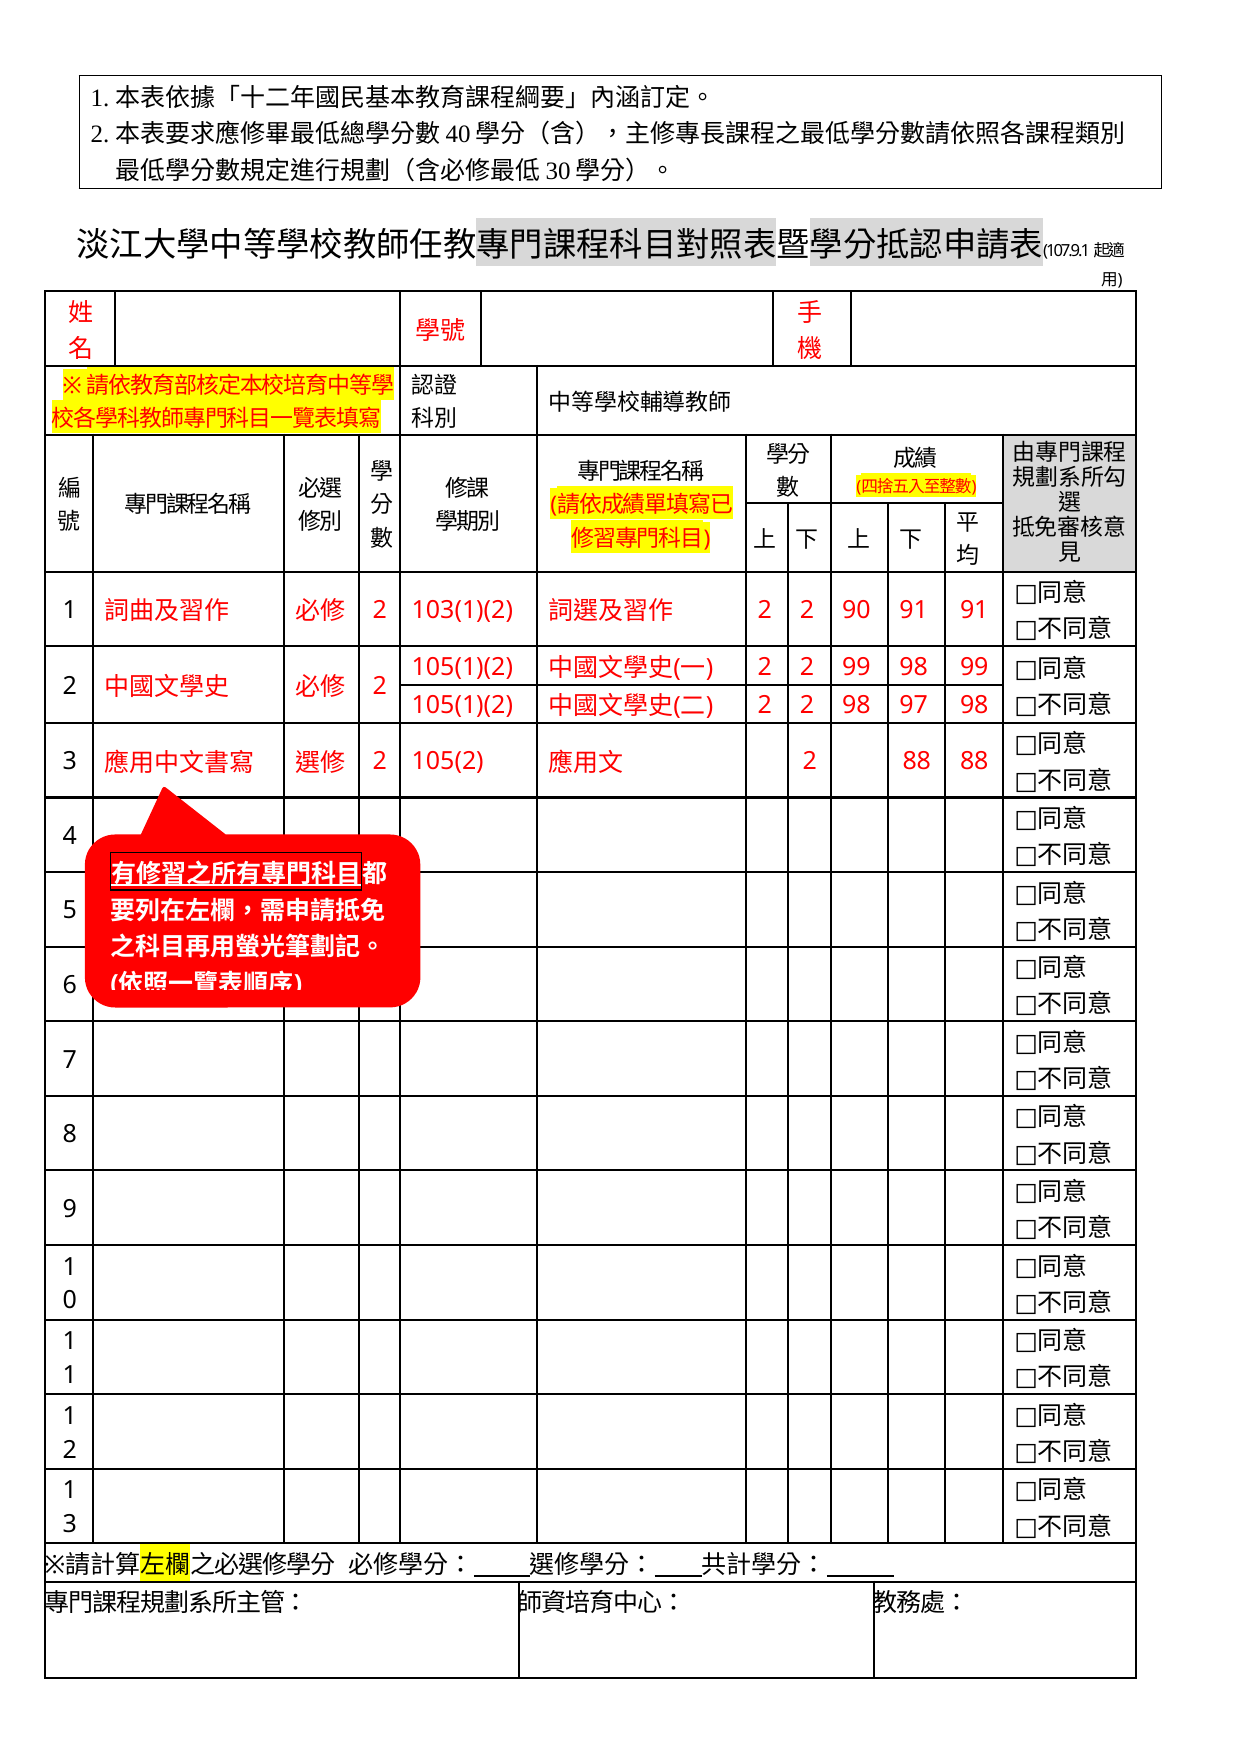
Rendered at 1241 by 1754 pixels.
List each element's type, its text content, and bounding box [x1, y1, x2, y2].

table_cell 9 [46, 1171, 92, 1244]
table_cell [946, 873, 1002, 946]
table_cell □同意 □不同意 [1004, 1395, 1135, 1468]
table_cell 平均 [946, 504, 1002, 571]
table_cell 2 [360, 647, 399, 722]
table_cell 4 [46, 799, 92, 871]
table_cell [538, 1171, 745, 1244]
table_cell 詞選及習作 [538, 573, 745, 645]
table_cell [360, 1470, 399, 1542]
table_cell 必修 [285, 573, 358, 645]
table_cell [946, 948, 1002, 1020]
table_cell [747, 1171, 787, 1244]
table_cell 1 [46, 573, 92, 645]
table_cell [789, 1097, 830, 1169]
table_cell 98 [946, 686, 1002, 722]
table_cell [747, 1022, 787, 1095]
table_cell 3 [46, 724, 92, 796]
table_cell [538, 873, 745, 946]
table_cell [94, 1022, 283, 1095]
table_cell [889, 1171, 944, 1244]
table_cell 應用中文書寫 [94, 724, 283, 796]
table_cell [889, 799, 944, 871]
table_cell [360, 1395, 399, 1468]
table_cell [94, 1470, 283, 1542]
table_cell [832, 799, 887, 871]
table_cell 專門課程名稱 (請依成績單填寫已修習專門科目) [538, 436, 745, 571]
table_cell [889, 1470, 944, 1542]
table_cell [832, 1395, 887, 1468]
table_cell [401, 1470, 536, 1542]
table_cell [852, 292, 1135, 365]
table_cell 2 [789, 686, 830, 722]
table_cell 中等學校輔導教師 [538, 367, 1135, 433]
table_cell □同意 □不同意 [1004, 1022, 1135, 1095]
table_cell [360, 1246, 399, 1318]
table_cell [789, 1246, 830, 1318]
table_cell [889, 873, 944, 946]
table_cell [538, 1395, 745, 1468]
table_cell [538, 1321, 745, 1393]
table_cell [789, 948, 830, 1020]
table_cell 教務處： [875, 1583, 1135, 1677]
table_cell 專門課程規劃系所主管： 單位章: [46, 1583, 518, 1677]
table_cell [832, 873, 887, 946]
table_cell [401, 1097, 536, 1169]
table_cell 中國文學史(一) [538, 647, 745, 683]
table_cell [401, 948, 536, 1020]
table_cell [946, 799, 1002, 871]
table_cell [832, 948, 887, 1020]
table_cell [285, 1470, 358, 1542]
table_cell 下 [789, 504, 830, 571]
table_cell [889, 1395, 944, 1468]
table_cell 1. 本表依據「十二年國民基本教育課程綱要」內涵訂定。 2. 本表要求應修畢最低總學分數40學分（含），主修專長課程之最低學分數請依照各課程類別最低學分數規定進行規劃（含必修最低30學分）。 [80, 76, 1161, 188]
table_cell 2 [789, 647, 830, 683]
table_cell □同意 □不同意 [1004, 1097, 1135, 1169]
table_cell [285, 799, 358, 834]
table_cell [747, 873, 787, 946]
table_cell [360, 1321, 399, 1393]
table_cell 上 [832, 504, 887, 571]
table_cell 專門課程名稱 [94, 436, 283, 571]
table_cell 105(1)(2) [401, 686, 536, 722]
table_cell [401, 1321, 536, 1393]
table_cell [789, 1395, 830, 1468]
table_cell 13 [46, 1470, 92, 1542]
table_cell [482, 292, 772, 365]
table_cell 10 [46, 1246, 92, 1318]
table_cell [747, 948, 787, 1020]
table_cell 學分數 [747, 436, 830, 502]
table_cell 2 [46, 647, 92, 722]
table_cell [889, 1097, 944, 1169]
table_cell [538, 1246, 745, 1318]
table_cell [946, 1470, 1002, 1542]
table_cell [401, 799, 536, 871]
table_cell [538, 1097, 745, 1169]
table_cell [285, 1395, 358, 1468]
table_cell □同意 □不同意 [1004, 573, 1135, 645]
table_cell [832, 724, 887, 796]
table_cell [360, 1171, 399, 1244]
table_cell 11 [46, 1321, 92, 1393]
table_cell [789, 1321, 830, 1393]
table_cell 師資培育中心： [520, 1583, 873, 1677]
table_cell □同意 □不同意 [1004, 873, 1135, 946]
table_cell [360, 1007, 399, 1020]
table_cell 認證 科別 [401, 367, 536, 433]
table_cell 91 [946, 573, 1002, 645]
table_cell [538, 1470, 745, 1542]
table_cell [94, 1171, 283, 1244]
table_cell 上 [747, 504, 787, 571]
table_cell [789, 873, 830, 946]
table_cell □同意 □不同意 [1004, 724, 1135, 796]
table_cell 詞曲及習作 [94, 573, 283, 645]
table_cell [94, 1246, 283, 1318]
table_cell [401, 1395, 536, 1468]
table_cell [832, 1097, 887, 1169]
table_cell 選修 [285, 724, 358, 796]
table_cell 98 [832, 686, 887, 722]
table_cell [789, 1022, 830, 1095]
table_cell 97 [889, 686, 944, 722]
table_cell [946, 1321, 1002, 1393]
table_cell [401, 1171, 536, 1244]
table_cell [94, 1000, 283, 1020]
table_cell [401, 1246, 536, 1318]
table_cell [832, 1246, 887, 1318]
table_cell 2 [789, 724, 830, 796]
table_cell [360, 1097, 399, 1169]
table_cell □同意 □不同意 [1004, 1246, 1135, 1318]
table_cell 12 [46, 1395, 92, 1468]
table_cell [747, 1470, 787, 1542]
table_cell 98 [889, 647, 944, 683]
table_cell [747, 799, 787, 871]
table_cell [747, 1097, 787, 1169]
table_header 淡江大學中等學校教師任教專門課程科目對照表暨學分抵認申請表(107.9.1起適用) [45, 218, 1136, 290]
table_cell 成績 (四捨五入至整數) [832, 436, 1002, 502]
table_cell [889, 1321, 944, 1393]
table_cell 91 [889, 573, 944, 645]
table_cell 6 [46, 948, 92, 1020]
table_cell 88 [889, 724, 944, 796]
table_cell 2 [747, 686, 787, 722]
table_cell 105(2) [401, 724, 536, 796]
table_cell □同意 □不同意 [1004, 1321, 1135, 1393]
table_cell □同意 □不同意 [1004, 647, 1135, 722]
table_cell 學號 [401, 292, 480, 365]
table_cell 2 [747, 647, 787, 683]
table_cell [946, 1171, 1002, 1244]
table_cell [421, 873, 536, 946]
table_cell 88 [946, 724, 1002, 796]
table_cell [747, 724, 787, 796]
table_cell [285, 1008, 358, 1020]
table_cell [285, 1171, 358, 1244]
table_cell 5 [46, 873, 84, 946]
table_cell [285, 1022, 358, 1095]
table_cell 編號 [46, 436, 92, 571]
table_cell [832, 1321, 887, 1393]
table_cell 103(1)(2) [401, 573, 536, 645]
table_cell 應用文 [538, 724, 745, 796]
table_cell [94, 1097, 283, 1169]
table_cell 姓名 [46, 292, 114, 365]
table_cell □同意 □不同意 [1004, 799, 1135, 871]
table_cell 99 [832, 647, 887, 683]
table_cell [360, 799, 399, 835]
table_cell 下 [889, 504, 944, 571]
table_cell 由專門課程規劃系所勾選 抵免審核意見 [1004, 436, 1135, 571]
table_cell [285, 1246, 358, 1318]
table_cell [538, 948, 745, 1020]
table_cell 必修 [285, 647, 358, 722]
table_cell 修課 學期別 [401, 436, 536, 571]
table_cell 90 [832, 573, 887, 645]
table_cell 8 [46, 1097, 92, 1169]
table_cell 必選 修別 [285, 436, 358, 571]
table_cell [538, 799, 745, 871]
table_cell 中國文學史 [94, 647, 283, 722]
table_cell [285, 1097, 358, 1169]
table_cell ※請計算左欄之必選修學分 必修學分： 選修學分： 共計學分： [190, 1544, 1135, 1581]
table_cell 2 [360, 573, 399, 645]
table_cell 2 [789, 573, 830, 645]
table_cell [789, 1171, 830, 1244]
table_cell [946, 1246, 1002, 1318]
table_cell [946, 1022, 1002, 1095]
table_cell □同意 □不同意 [1004, 1171, 1135, 1244]
table_cell 2 [747, 573, 787, 645]
table_cell ※請計算左欄之必選修學分 必修學分： 選修學分： 共計學分： [46, 1544, 140, 1581]
table_cell [747, 1395, 787, 1468]
table_cell □同意 □不同意 [1004, 948, 1135, 1020]
table_cell [946, 1097, 1002, 1169]
table_cell [182, 799, 283, 834]
table_cell [747, 1321, 787, 1393]
table_cell [889, 1022, 944, 1095]
table_cell 2 [360, 724, 399, 796]
table_cell 105(1)(2) [401, 647, 536, 683]
table_cell [832, 1022, 887, 1095]
table_cell □同意 □不同意 [1004, 1470, 1135, 1542]
table_cell [94, 799, 156, 842]
table_cell [889, 948, 944, 1020]
table_cell [285, 1321, 358, 1393]
table_cell [789, 1470, 830, 1542]
table_cell 手機 [774, 292, 850, 365]
table_cell [789, 799, 830, 871]
table_cell [401, 1022, 536, 1095]
table_cell [116, 292, 399, 365]
table_cell 學分數 [360, 436, 399, 571]
table_cell [946, 1395, 1002, 1468]
table_cell [94, 1321, 283, 1393]
table_cell [747, 1246, 787, 1318]
table_cell 中國文學史(二) [538, 686, 745, 722]
table_cell [360, 1022, 399, 1095]
table_cell [832, 1171, 887, 1244]
table_cell [832, 1470, 887, 1542]
table_cell [94, 1395, 283, 1468]
table_cell [889, 1246, 944, 1318]
table_cell 99 [946, 647, 1002, 683]
table_cell 7 [46, 1022, 92, 1095]
table_cell [538, 1022, 745, 1095]
